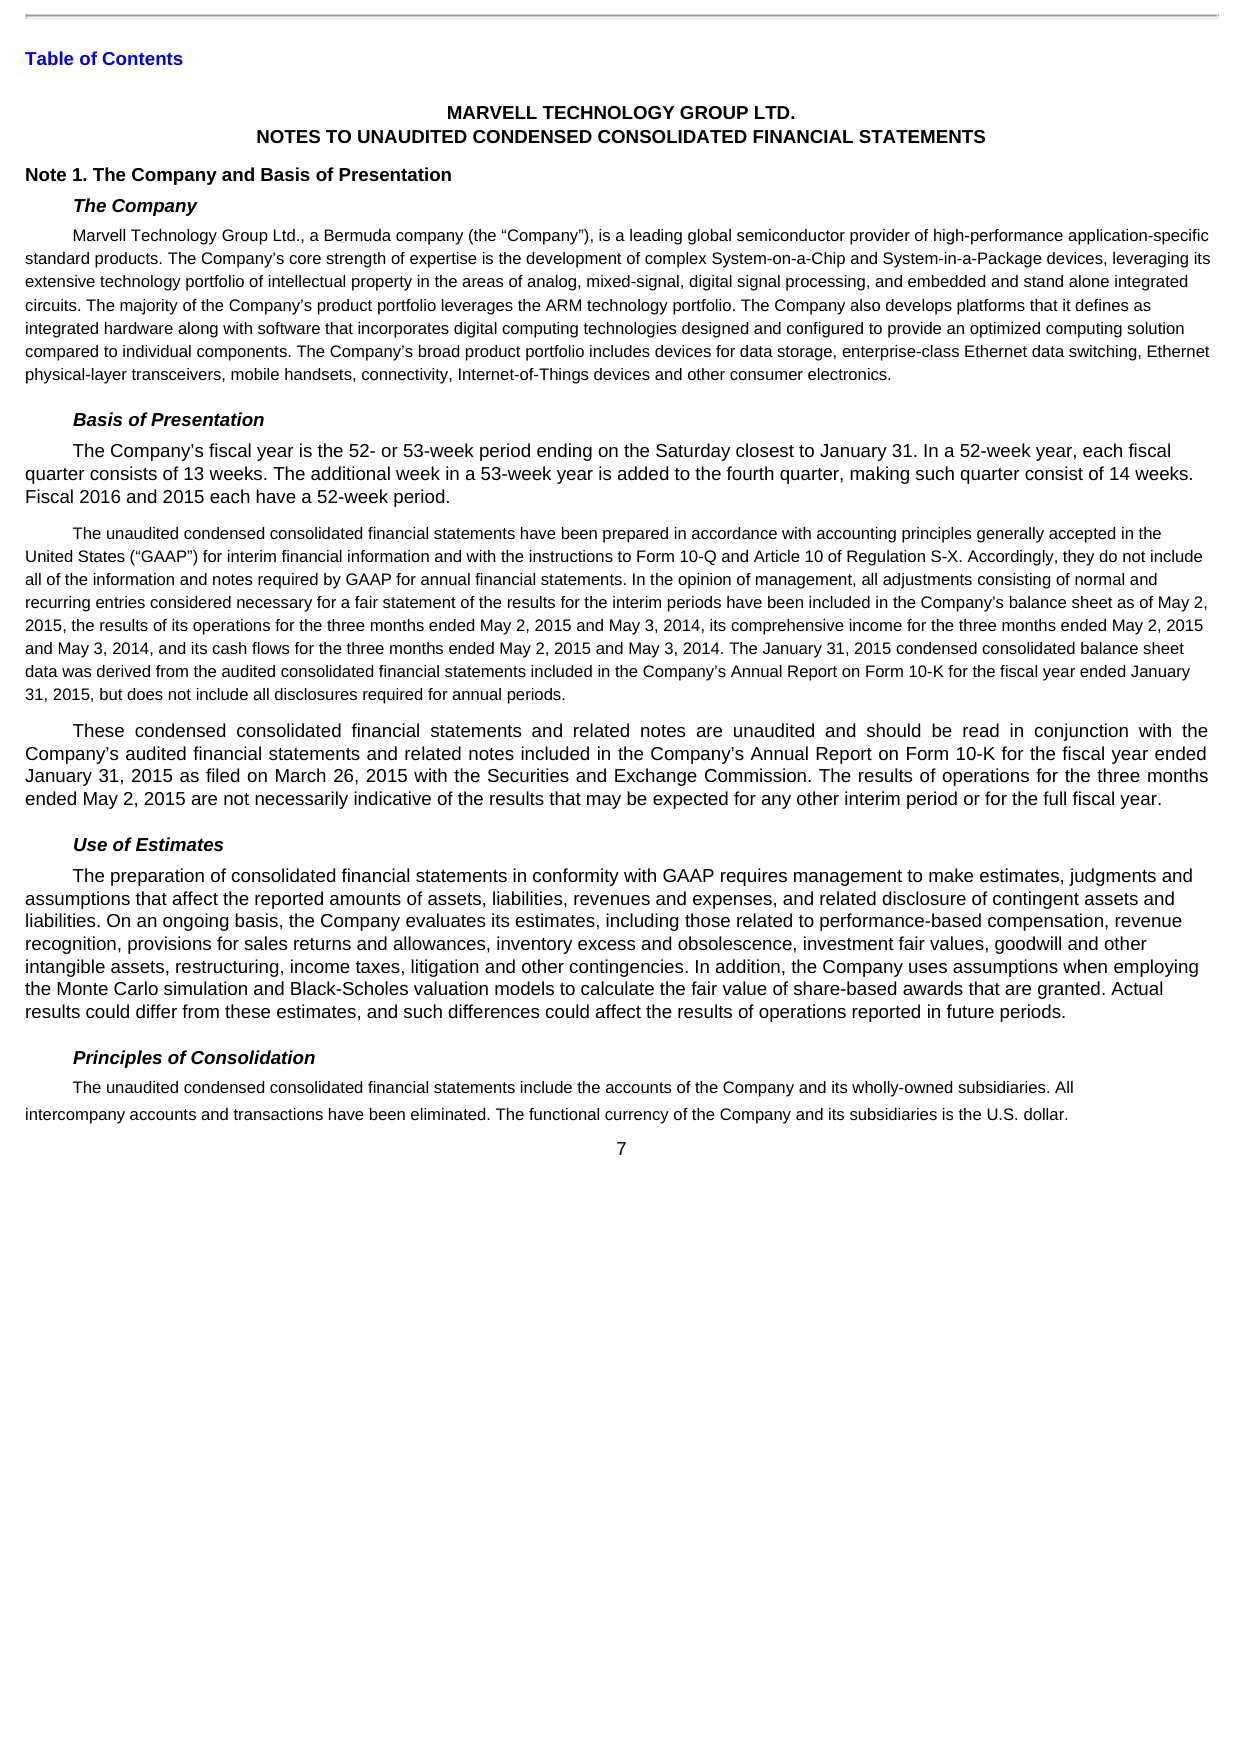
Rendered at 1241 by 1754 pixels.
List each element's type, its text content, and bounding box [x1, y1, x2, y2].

text Use of Estimates [73, 834, 1213, 856]
text The Company’s fiscal year is the 52- or 53-week period ending on the Saturday closest to January 31. In a 52-week year, each fiscal quarter consists of 13 weeks. The additional week in a 53-week year is added to the fourth quarter, making such quarter consist of 14 weeks. Fiscal 2016 and 2015 each have a 52-week period. [25, 439, 1197, 508]
text The unaudited condensed consolidated financial statements have been prepared in accordance with accounting principles generally accepted in the United States (“GAAP”) for interim financial information and with the instructions to Form 10-Q and Article 10 of Regulation S-X. Accordingly, they do not include all of the information and notes required by GAAP for annual financial statements. In the opinion of management, all adjustments consisting of normal and recurring entries considered necessary for a fair statement of the results for the interim periods have been included in the Company’s balance sheet as of May 2, 2015, the results of its operations for the three months ended May 2, 2015 and May 3, 2014, its comprehensive income for the three months ended May 2, 2015 and May 3, 2014, and its cash flows for the three months ended May 2, 2015 and May 3, 2014. The January 31, 2015 condensed consolidated balance sheet data was derived from the audited consolidated financial statements included in the Company’s Annual Report on Form 10-K for the fiscal year ended January 31, 2015, but does not include all disclosures required for annual periods. [25, 524, 1213, 703]
text These condensed consolidated financial statements and related notes are unaudited and should be read in conjunction with the Company’s audited financial statements and related notes included in the Company’s Annual Report on Form 10-K for the fiscal year ended January 31, 2015 as filed on March 26, 2015 with the Securities and Exchange Commission. The results of operations for the three months ended May 2, 2015 are not necessarily indicative of the results that may be expected for any other interim period or for the full fiscal year. [25, 719, 1209, 809]
text Marvell Technology Group Ltd., a Bermuda company (the “Company”), is a leading global semiconductor provider of high-performance application-specific standard products. The Company’s core strength of expertise is the development of complex System-on-a-Chip and System-in-a-Package devices, leveraging its extensive technology portfolio of intellectual property in the areas of analog, mixed-signal, digital signal processing, and embedded and stand alone integrated circuits. The majority of the Company’s product portfolio leverages the ARM technology portfolio. The Company also develops platforms that it defines as integrated hardware along with software that incorporates digital computing technologies designed and configured to provide an optimized computing solution compared to individual components. The Company’s broad product portfolio includes devices for data storage, enterprise-class Ethernet data switching, Ethernet physical-layer transceivers, mobile handsets, connectivity, Internet-of-Things devices and other consumer electronics. [25, 226, 1211, 384]
text Basis of Presentation [73, 409, 1213, 430]
picture [23, 14, 1220, 21]
text The Company [73, 195, 1213, 217]
text NOTES TO UNAUDITED CONDENSED CONSOLIDATED FINANCIAL STATEMENTS [25, 125, 1217, 147]
text The unaudited condensed consolidated financial statements include the accounts of the Company and its wholly-owned subsidiaries. All intercompany accounts and transactions have been eliminated. The functional currency of the Company and its subsidiaries is the U.S. dollar. [25, 1078, 1176, 1123]
text Note 1. The Company and Basis of Presentation [25, 163, 1213, 185]
text 7 [25, 1138, 1217, 1160]
text The preparation of consolidated financial statements in conformity with GAAP requires management to make estimates, judgments and assumptions that affect the reported amounts of assets, liabilities, revenues and expenses, and related disclosure of contingent assets and liabilities. On an ongoing basis, the Company evaluates its estimates, including those related to performance-based compensation, revenue recognition, provisions for sales returns and allowances, inventory excess and obsolescence, investment fair values, goodwill and other intangible assets, restructuring, income taxes, litigation and other contingencies. In addition, the Company uses assumptions when employing the Monte Carlo simulation and Black-Scholes valuation models to calculate the fair value of share-based awards that are granted. Actual results could differ from these estimates, and such differences could affect the results of operations reported in future periods. [25, 865, 1209, 1022]
text Principles of Consolidation [73, 1047, 1213, 1068]
text Table of Contents [25, 48, 1213, 69]
text MARVELL TECHNOLOGY GROUP LTD. [25, 102, 1217, 123]
